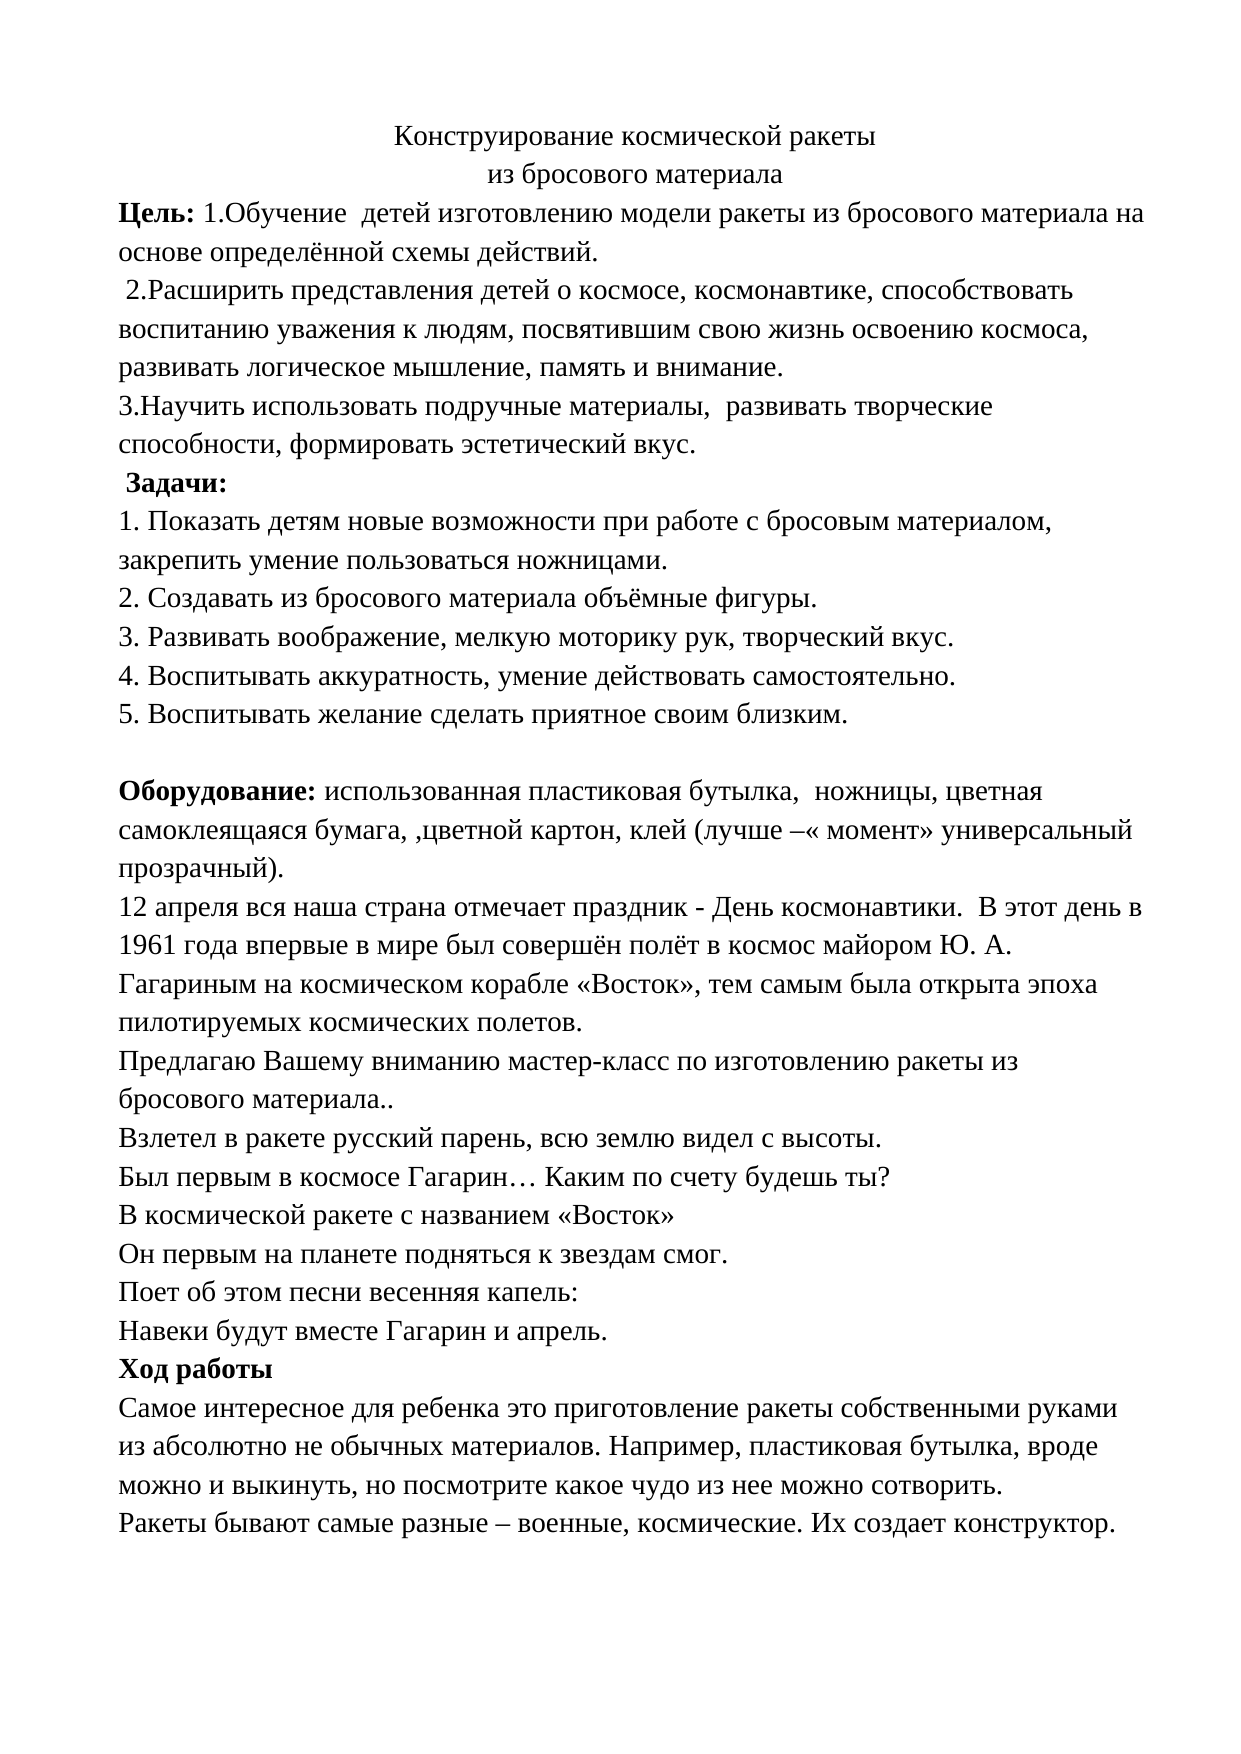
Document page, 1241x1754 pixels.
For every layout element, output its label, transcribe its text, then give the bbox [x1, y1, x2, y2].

text Предлагаю Вашему вниманию мастер-класс по изготовлению ракеты из бросового материала.. [118, 1043, 1152, 1115]
text Цель: 1.Обучение детей изготовлению модели ракеты из бросового материала на основе определённой схемы действий. [118, 195, 1152, 267]
text Оборудование: использованная пластиковая бутылка, ножницы, цветная самоклеящаяся бумага, ,цветной картон, клей (лучше –« момент» универсальный прозрачный). [118, 773, 1152, 884]
text Он первым на планете подняться к звездам смог. [118, 1236, 1152, 1269]
text 12 апреля вся наша страна отмечает праздник - День космонавтики. В этот день в 1961 года впервые в мире был совершён полёт в космос майором Ю. А. Гагариным на космическом корабле «Восток», тем самым была открыта эпоха пилотируемых космических полетов. [118, 889, 1152, 1038]
text Самое интересное для ребенка это приготовление ракеты собственными руками из абсолютно не обычных материалов. Например, пластиковая бутылка, вроде можно и выкинуть, но посмотрите какое чудо из нее можно сотворить. [118, 1390, 1152, 1501]
text из бросового материала [118, 157, 1152, 190]
text 3.Научить использовать подручные материалы, развивать творческие способности, формировать эстетический вкус. [118, 388, 1152, 460]
text Задачи: 1. Показать детям новые возможности при работе с бросовым материалом, закрепить умение пользоваться ножницами. 2. Создавать из бросового материала объёмные фигуры. 3. Развивать воображение, мелкую моторику рук, творческий вкус. 4. Воспитывать аккуратность, умение действовать самостоятельно. 5. Воспитывать желание сделать приятное своим близким. [118, 465, 1152, 730]
text Взлетел в ракете русский парень, всю землю видел с высоты. [118, 1120, 1152, 1154]
text Конструирование космической ракеты [118, 118, 1152, 152]
text Навеки будут вместе Гагарин и апрель. [118, 1313, 1152, 1346]
text 2.Расширить представления детей о космосе, космонавтике, способствовать воспитанию уважения к людям, посвятившим свою жизнь освоению космоса, развивать логическое мышление, память и внимание. [118, 272, 1152, 383]
text Был первым в космосе Гагарин… Каким по счету будешь ты? [118, 1159, 1152, 1192]
text В космической ракете с названием «Восток» [118, 1197, 1152, 1231]
text Ход работы [118, 1351, 1152, 1385]
text Ракеты бывают самые разные – военные, космические. Их создает конструктор. [118, 1506, 1152, 1539]
text Поет об этом песни весенняя капель: [118, 1274, 1152, 1308]
